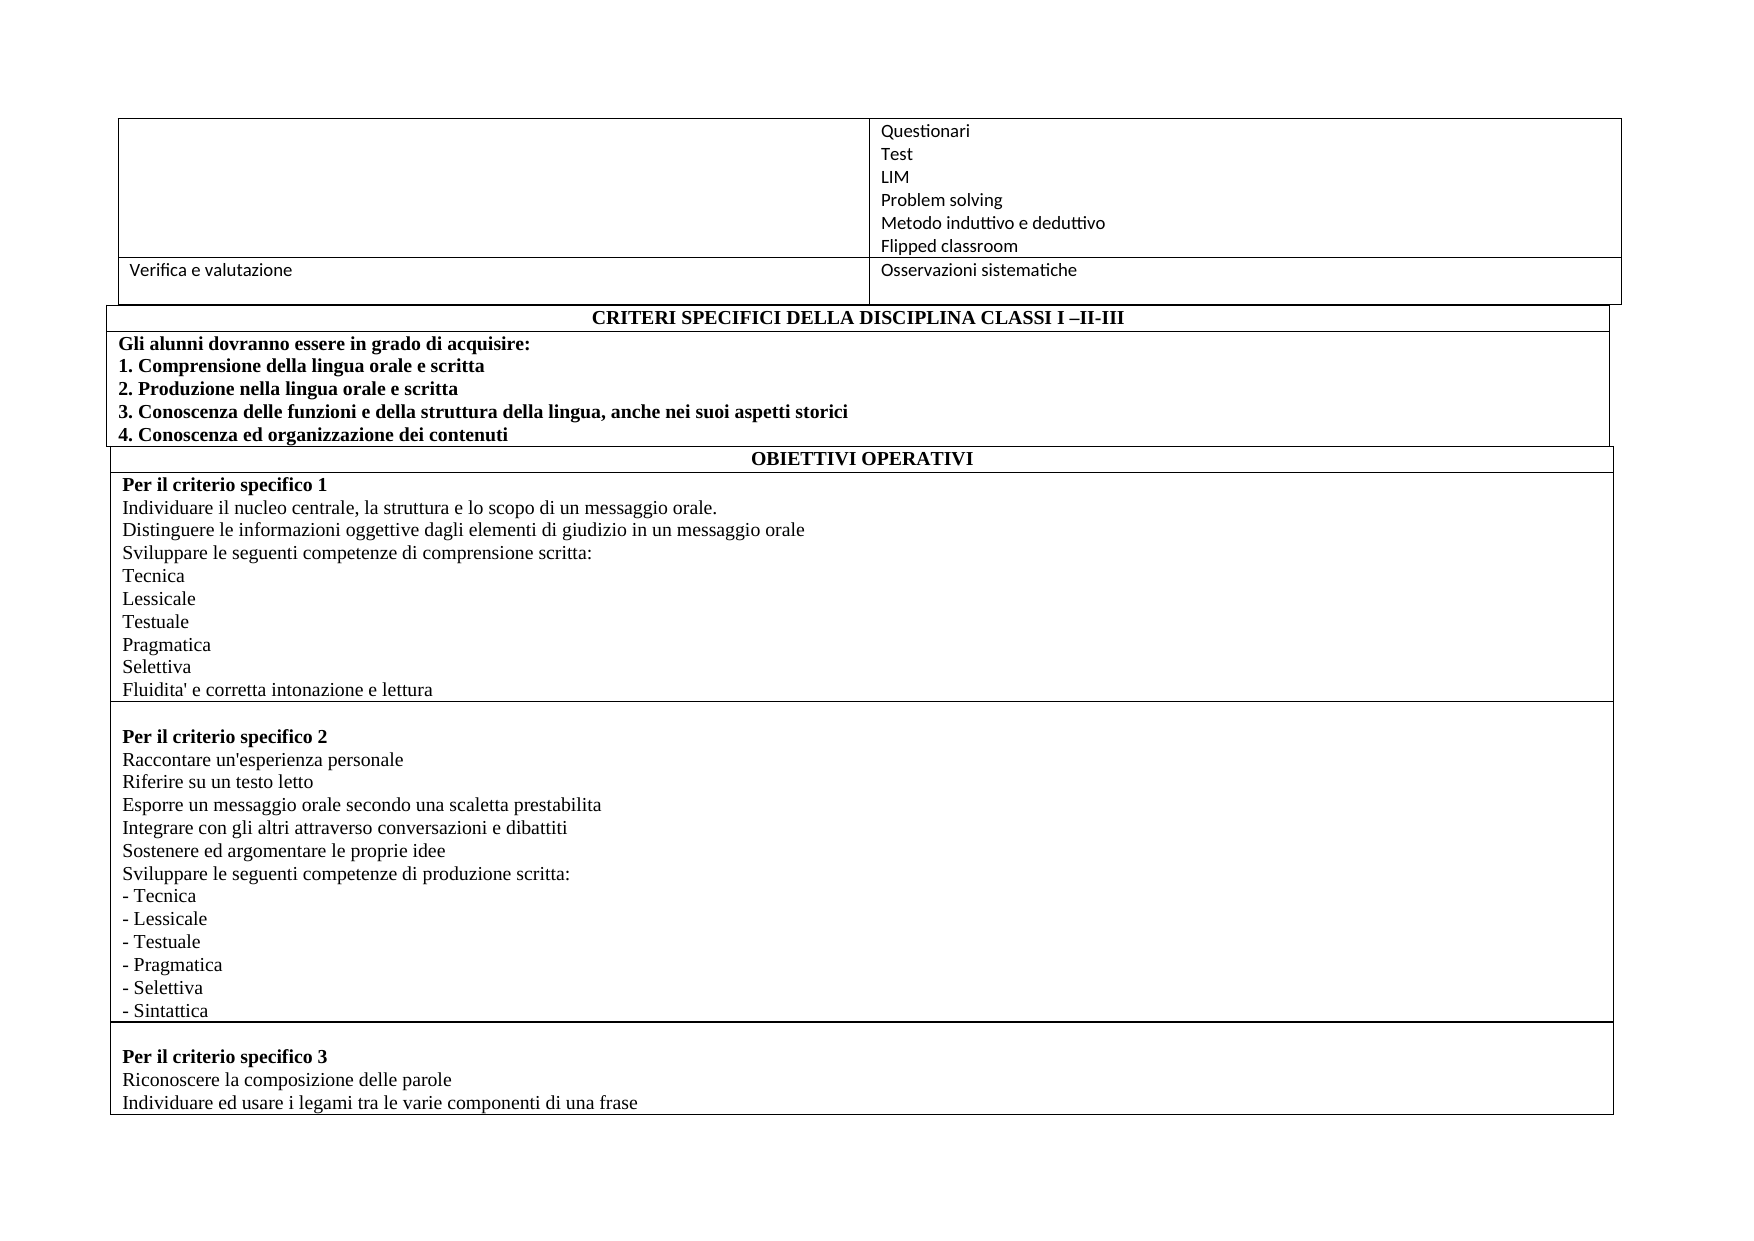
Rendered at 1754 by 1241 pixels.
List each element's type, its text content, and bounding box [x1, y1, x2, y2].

table_cell OBIETTIVI OPERATIVI [111, 447, 1613, 472]
table_cell Per il criterio specifico 1 Individuare il nucleo centrale, la struttura e lo scopo di un messaggio orale. Distinguere le informazioni oggettive dagli elementi di giudizio in un messaggio orale Sviluppare le seguenti competenze di comprensione scritta: Tecnica Lessicale Testuale Pragmatica Selettiva Fluidita' e corretta intonazione e lettura [111, 473, 1613, 701]
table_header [119, 119, 869, 257]
table_cell Verifica e valutazione [119, 258, 869, 303]
table_header CRITERI SPECIFICI DELLA DISCIPLINA CLASSI I –II-III [107, 306, 1609, 331]
table_cell Per il criterio specifico 3 Riconoscere la composizione delle parole Individuare ed usare i legami tra le varie componenti di una frase [111, 1023, 1613, 1114]
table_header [870, 119, 1621, 257]
table_cell Per il criterio specifico 2 Raccontare un'esperienza personale Riferire su un testo letto Esporre un messaggio orale secondo una scaletta prestabilita Integrare con gli altri attraverso conversazioni e dibattiti Sostenere ed argomentare le proprie idee Sviluppare le seguenti competenze di produzione scritta: - Tecnica - Lessicale - Testuale - Pragmatica - Selettiva - Sintattica [111, 702, 1613, 1021]
table_cell Gli alunni dovranno essere in grado di acquisire: 1. Comprensione della lingua orale e scritta 2. Produzione nella lingua orale e scritta 3. Conoscenza delle funzioni e della struttura della lingua, anche nei suoi aspetti storici 4. Conoscenza ed organizzazione dei contenuti [107, 332, 1609, 446]
table_cell Osservazioni sistematiche [870, 258, 1621, 303]
